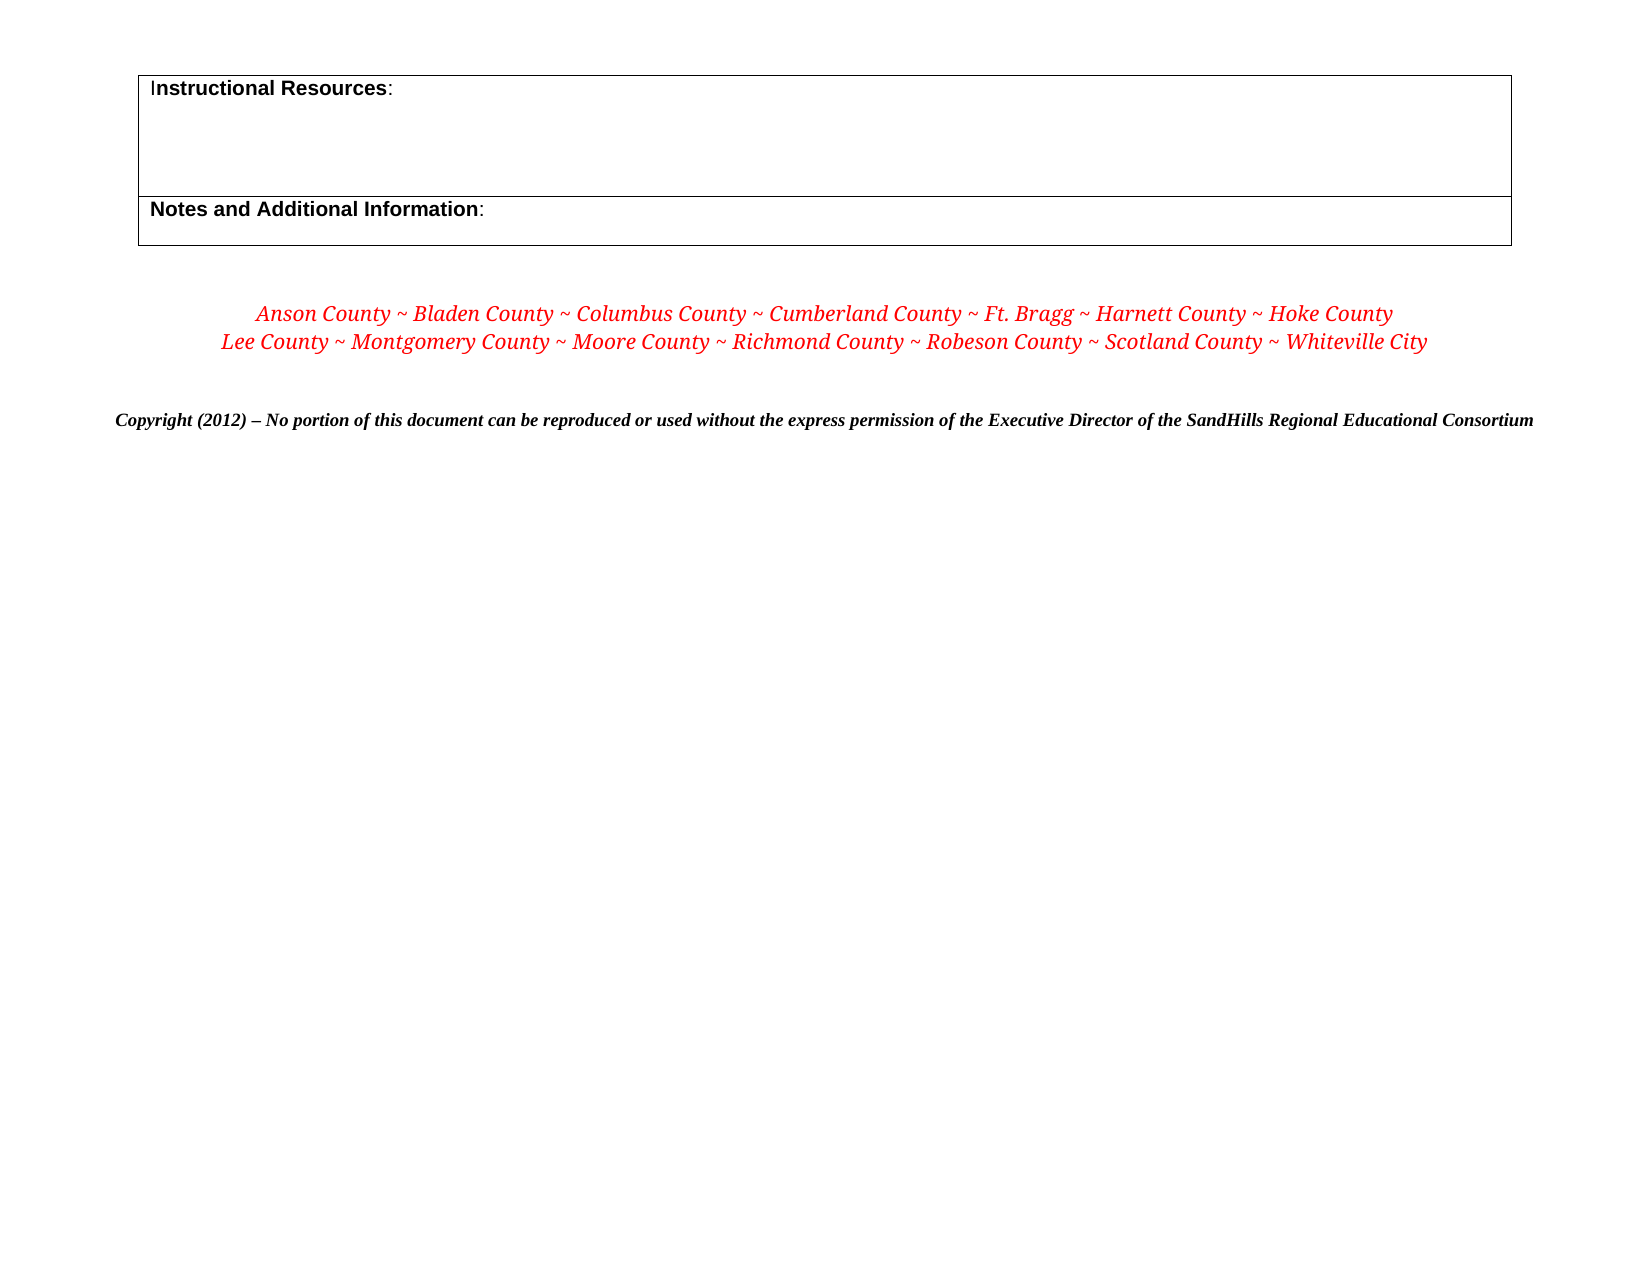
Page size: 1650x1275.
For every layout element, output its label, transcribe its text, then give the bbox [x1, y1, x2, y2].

text Lee County ~ Montgomery County ~ Moore County ~ Richmond County ~ Robeson County ~ Scotland County ~ Whiteville City [75, 327, 1575, 356]
text Anson County ~ Bladen County ~ Columbus County ~ Cumberland County ~ Ft. Bragg ~ Harnett County ~ Hoke County [75, 299, 1575, 327]
table_cell Instructional Resources: [139, 76, 1511, 196]
text Copyright (2012) – No portion of this document can be reproduced or used without the express permission of the Executive Director of the SandHills Regional Educational Consortium [75, 409, 1575, 430]
table_cell Notes and Additional Information: [139, 197, 1511, 245]
